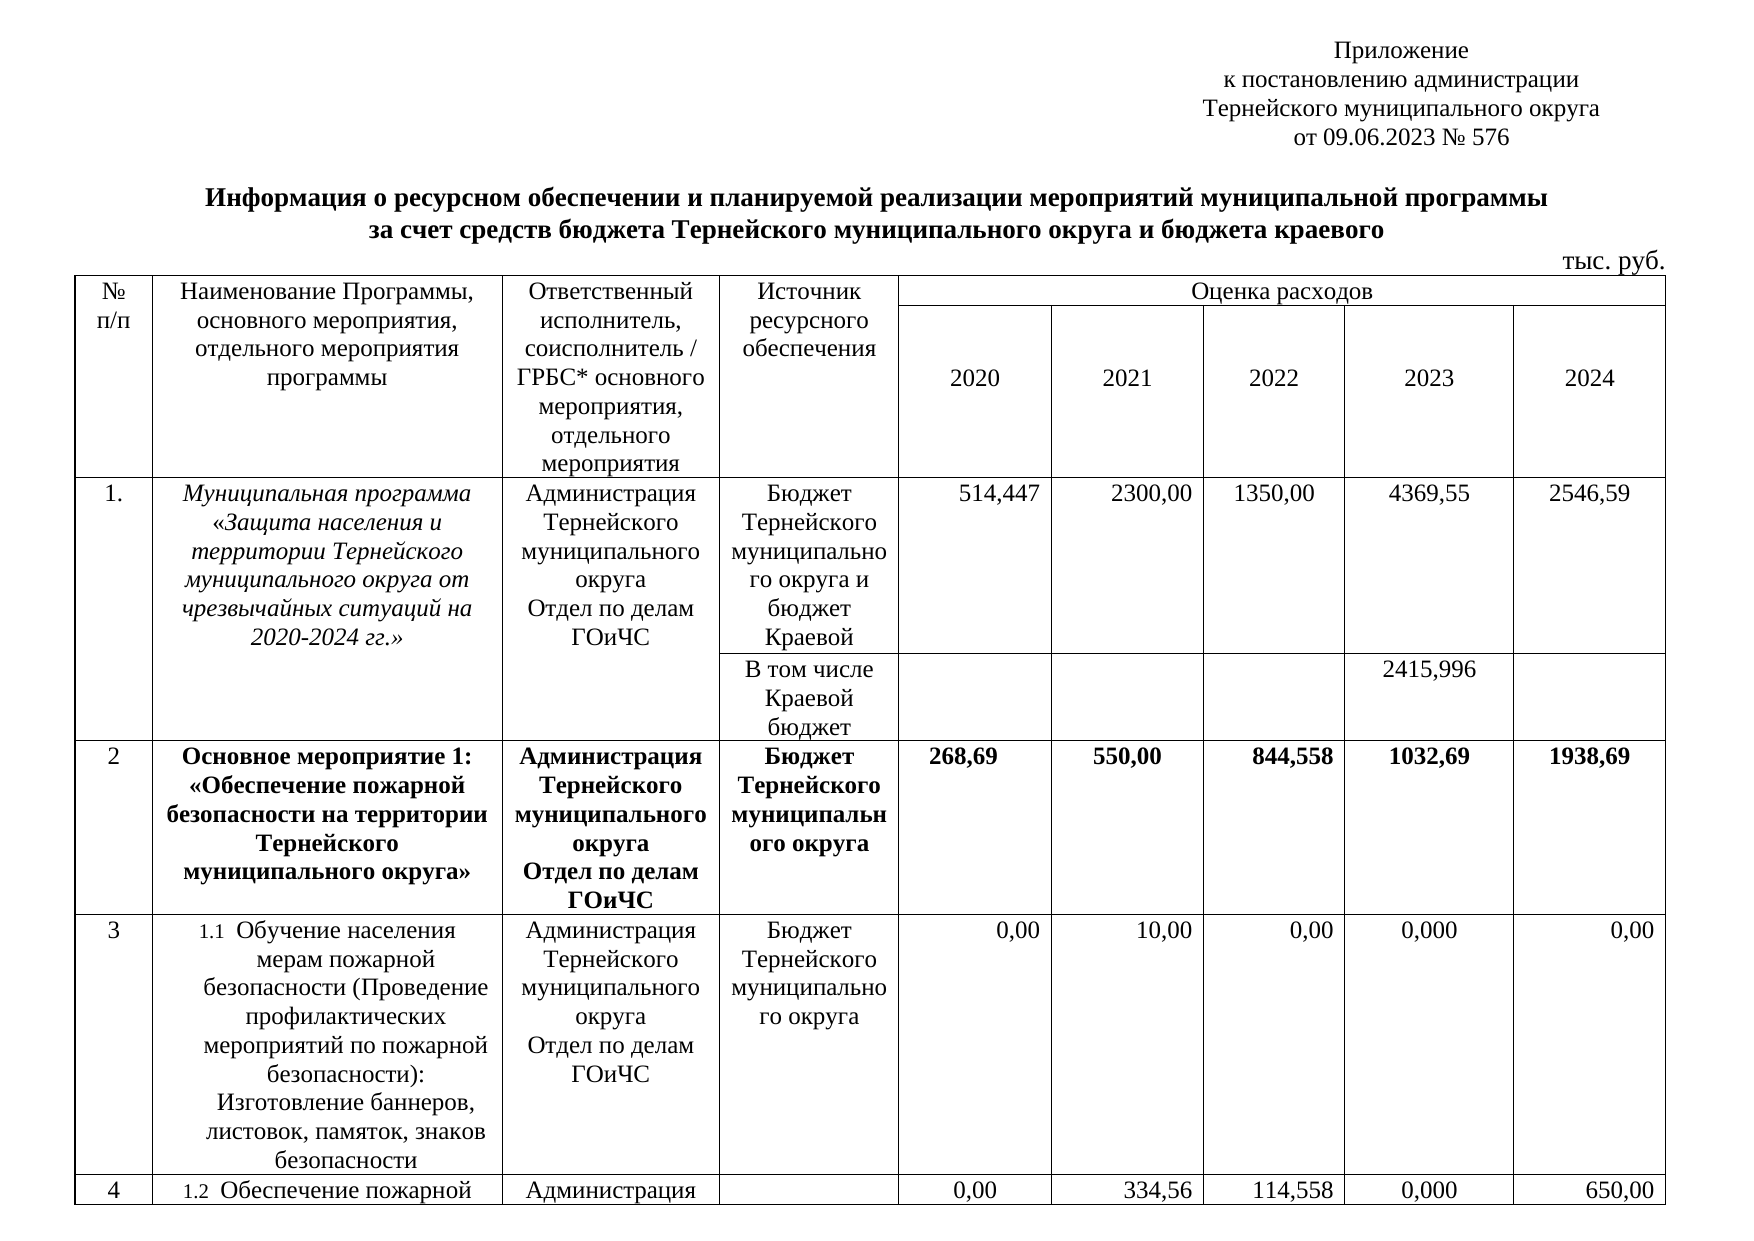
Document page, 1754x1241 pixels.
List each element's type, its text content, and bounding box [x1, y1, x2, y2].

table_cell 1938,69 [1514, 741, 1665, 914]
table_cell 844,558 [1204, 741, 1344, 914]
table_cell Бюджет Тернейского муниципального округа и бюджет Краевой [720, 478, 898, 653]
table_cell 2024 [1514, 306, 1665, 477]
table_cell 2020 [899, 306, 1051, 477]
table_cell 2023 [1345, 306, 1513, 477]
text тыс. руб. [89, 244, 1665, 275]
table_cell 550,00 [1052, 741, 1203, 914]
table_cell Администрация Тернейского муниципального округа Отдел по делам ГОиЧС [503, 741, 719, 914]
table_cell 0,000 [1345, 1175, 1513, 1204]
table_cell Обучение населения мерам пожарной безопасности (Проведение профилактических мероприятий по пожарной безопасности): Изготовление баннеров, листовок, памяток, знаков безопасности [153, 915, 502, 1174]
table_cell 1. [76, 478, 152, 740]
table_cell 2300,00 [1052, 478, 1203, 653]
table_cell Муниципальная программа «Защита населения и территории Тернейского муниципального округа от чрезвычайных ситуаций на 2020-2024 гг.» [153, 478, 502, 740]
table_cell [720, 915, 898, 1174]
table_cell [503, 915, 719, 1174]
table_cell 3 [76, 915, 152, 1174]
table_cell 10,00 [1052, 915, 1203, 1174]
table_cell 4369,55 [1345, 478, 1513, 653]
table_cell 0,00 [899, 915, 1051, 1174]
table_cell 2415,996 [1345, 654, 1513, 740]
table_cell 1350,00 [1204, 478, 1344, 653]
table_cell 0,00 [1204, 915, 1344, 1174]
table_cell 0,00 [899, 1175, 1051, 1204]
table_cell 514,447 [899, 478, 1051, 653]
table_cell 334,56 [1052, 1175, 1203, 1204]
table_cell 268,69 [899, 741, 1051, 914]
table_cell 2 [76, 741, 152, 914]
table_cell В том числе Краевой бюджет [720, 654, 898, 740]
table_cell [1204, 654, 1344, 740]
table_header Оценка расходов [899, 276, 1665, 305]
table_cell Основное мероприятие 1: «Обеспечение пожарной безопасности на территории Тернейского муниципального округа» [153, 741, 502, 914]
table_cell 2022 [1204, 306, 1344, 477]
table_header № п/п [76, 276, 152, 477]
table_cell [153, 1175, 502, 1204]
table_cell [899, 654, 1051, 740]
table_header Ответственный исполнитель, соисполнитель / ГРБС* основного мероприятия, отдельного мероприятия [503, 276, 719, 477]
table_cell 2021 [1052, 306, 1203, 477]
table_cell Администрация Тернейского муниципального округа Отдел по делам ГОиЧС [503, 478, 719, 740]
table_cell 0,00 [1514, 915, 1665, 1174]
text Тернейского муниципального округа [1137, 93, 1665, 122]
table_cell 650,00 [1514, 1175, 1665, 1204]
table_header Наименование Программы, основного мероприятия, отдельного мероприятия программы [153, 276, 502, 477]
text Приложение [1137, 35, 1665, 64]
table_cell [1514, 654, 1665, 740]
table_cell 0,000 [1345, 915, 1513, 1174]
table_cell 4 [76, 1175, 152, 1204]
table_header Источник ресурсного обеспечения [720, 276, 898, 477]
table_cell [720, 1175, 898, 1204]
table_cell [503, 1175, 719, 1204]
table_cell [1052, 654, 1203, 740]
table_cell Бюджет Тернейского муниципального округа [720, 741, 898, 914]
table_cell 1032,69 [1345, 741, 1513, 914]
table_cell 114,558 [1204, 1175, 1344, 1204]
text к постановлению администрации [1137, 64, 1665, 93]
text Информация о ресурсном обеспечении и планируемой реализации мероприятий муниципальной программы [89, 182, 1665, 213]
text за счет средств бюджета Тернейского муниципального округа и бюджета краевого [89, 213, 1665, 244]
table_cell 2546,59 [1514, 478, 1665, 653]
text от 09.06.2023 № 576 [1137, 122, 1665, 150]
